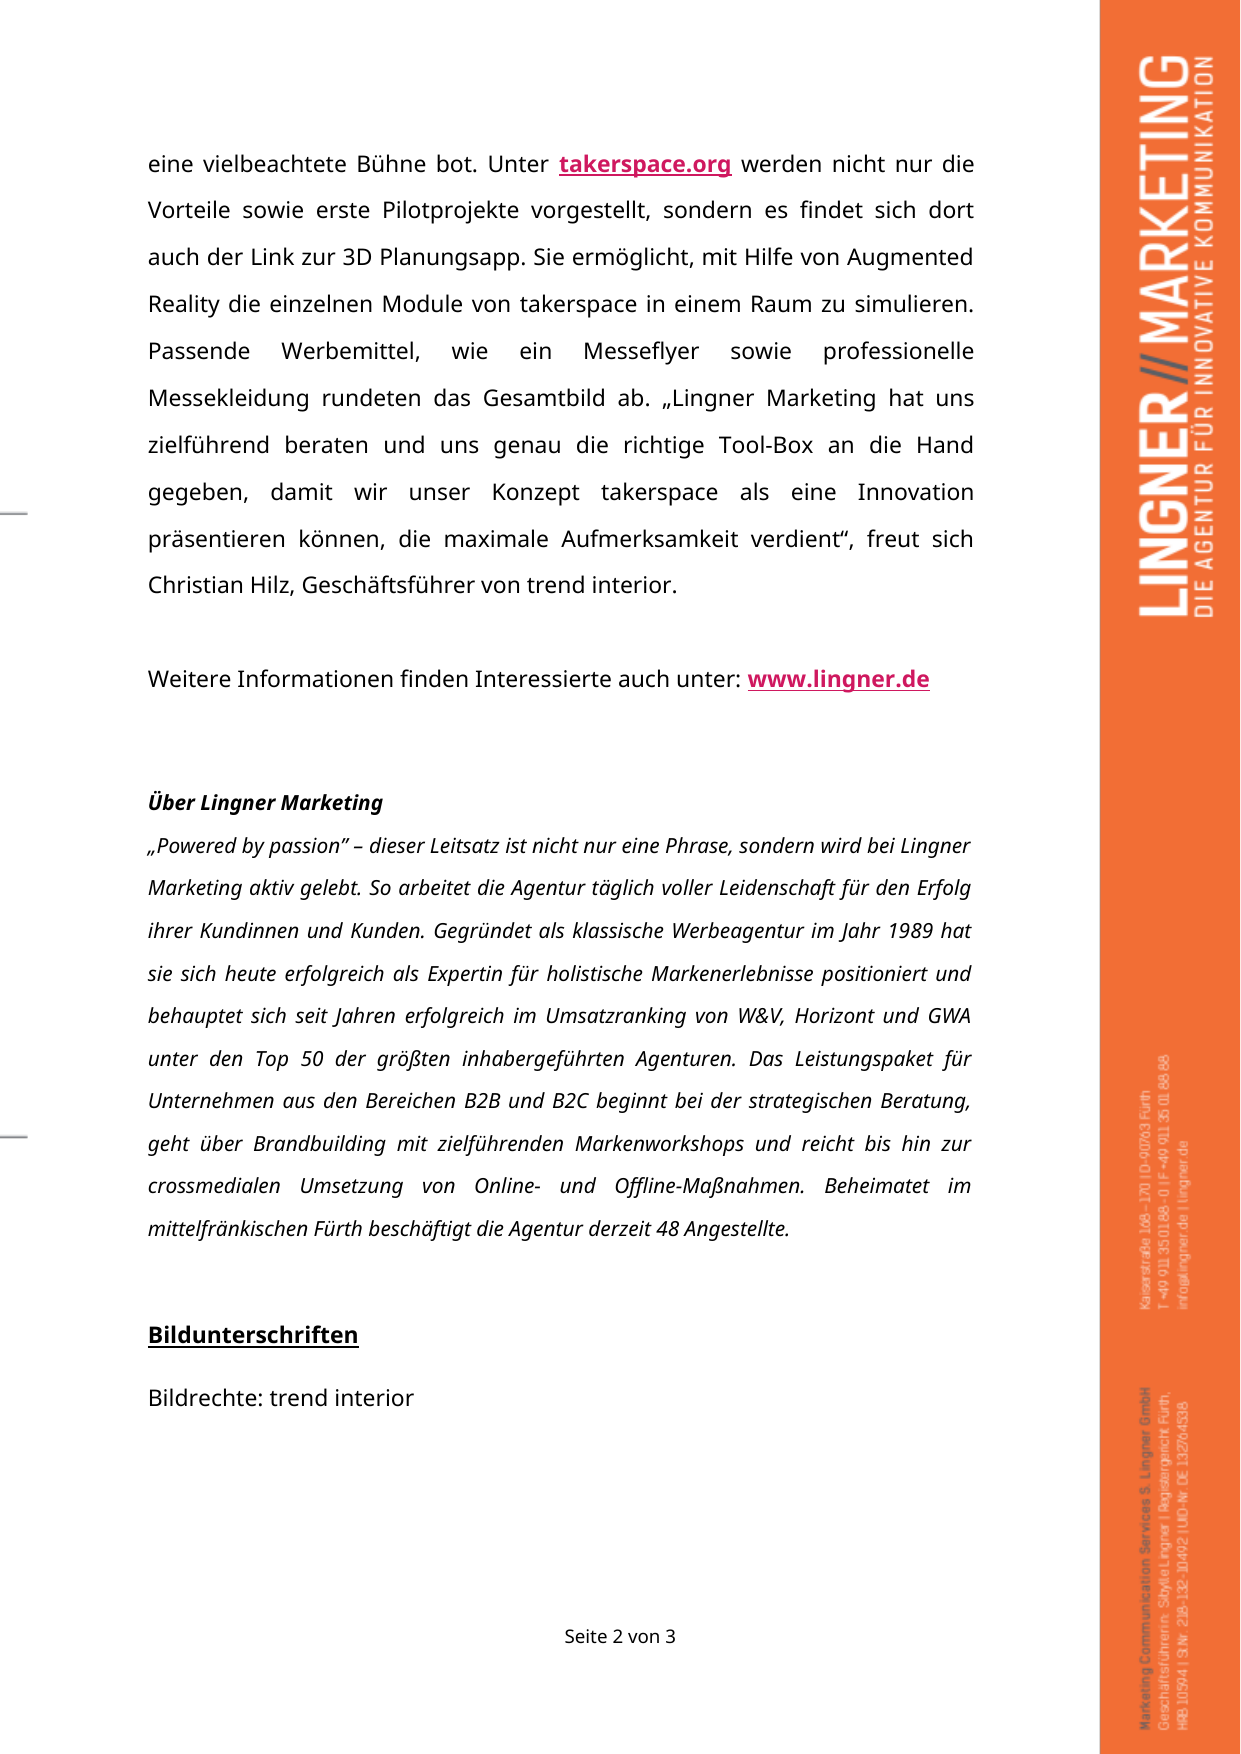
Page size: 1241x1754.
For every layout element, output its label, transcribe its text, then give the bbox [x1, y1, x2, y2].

text Bildrechte: trend interior [148, 1382, 975, 1413]
text Weitere Informationen finden Interessierte auch unter: www.lingner.de [148, 663, 975, 694]
text Über Lingner Marketing [148, 788, 975, 817]
text Bildunterschriften [148, 1319, 975, 1351]
text „Powered by passion” – dieser Leitsatz ist nicht nur eine Phrase, sondern wird bei Lingner Marketing aktiv gelebt. So arbeitet die Agentur täglich voller Leidenschaft für den Erfolg ihrer Kundinnen und Kunden. Gegründet als klassische Werbeagentur im Jahr 1989 hat sie sich heute erfolgreich als Expertin für holistische Markenerlebnisse positioniert und behauptet sich seit Jahren erfolgreich im Umsatzranking von W&V, Horizont und GWA unter den Top 50 der größten inhabergeführten Agenturen. Das Leistungspaket für Unternehmen aus den Bereichen B2B und B2C beginnt bei der strategischen Beratung, geht über Brandbuilding mit zielführenden Markenworkshops und reicht bis hin zur crossmedialen Umsetzung von Online- und Offline-Maßnahmen. Beheimatet im mittelfränkischen Fürth beschäftigt die Agentur derzeit 48 Angestellte. [148, 831, 975, 1243]
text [148, 148, 975, 601]
